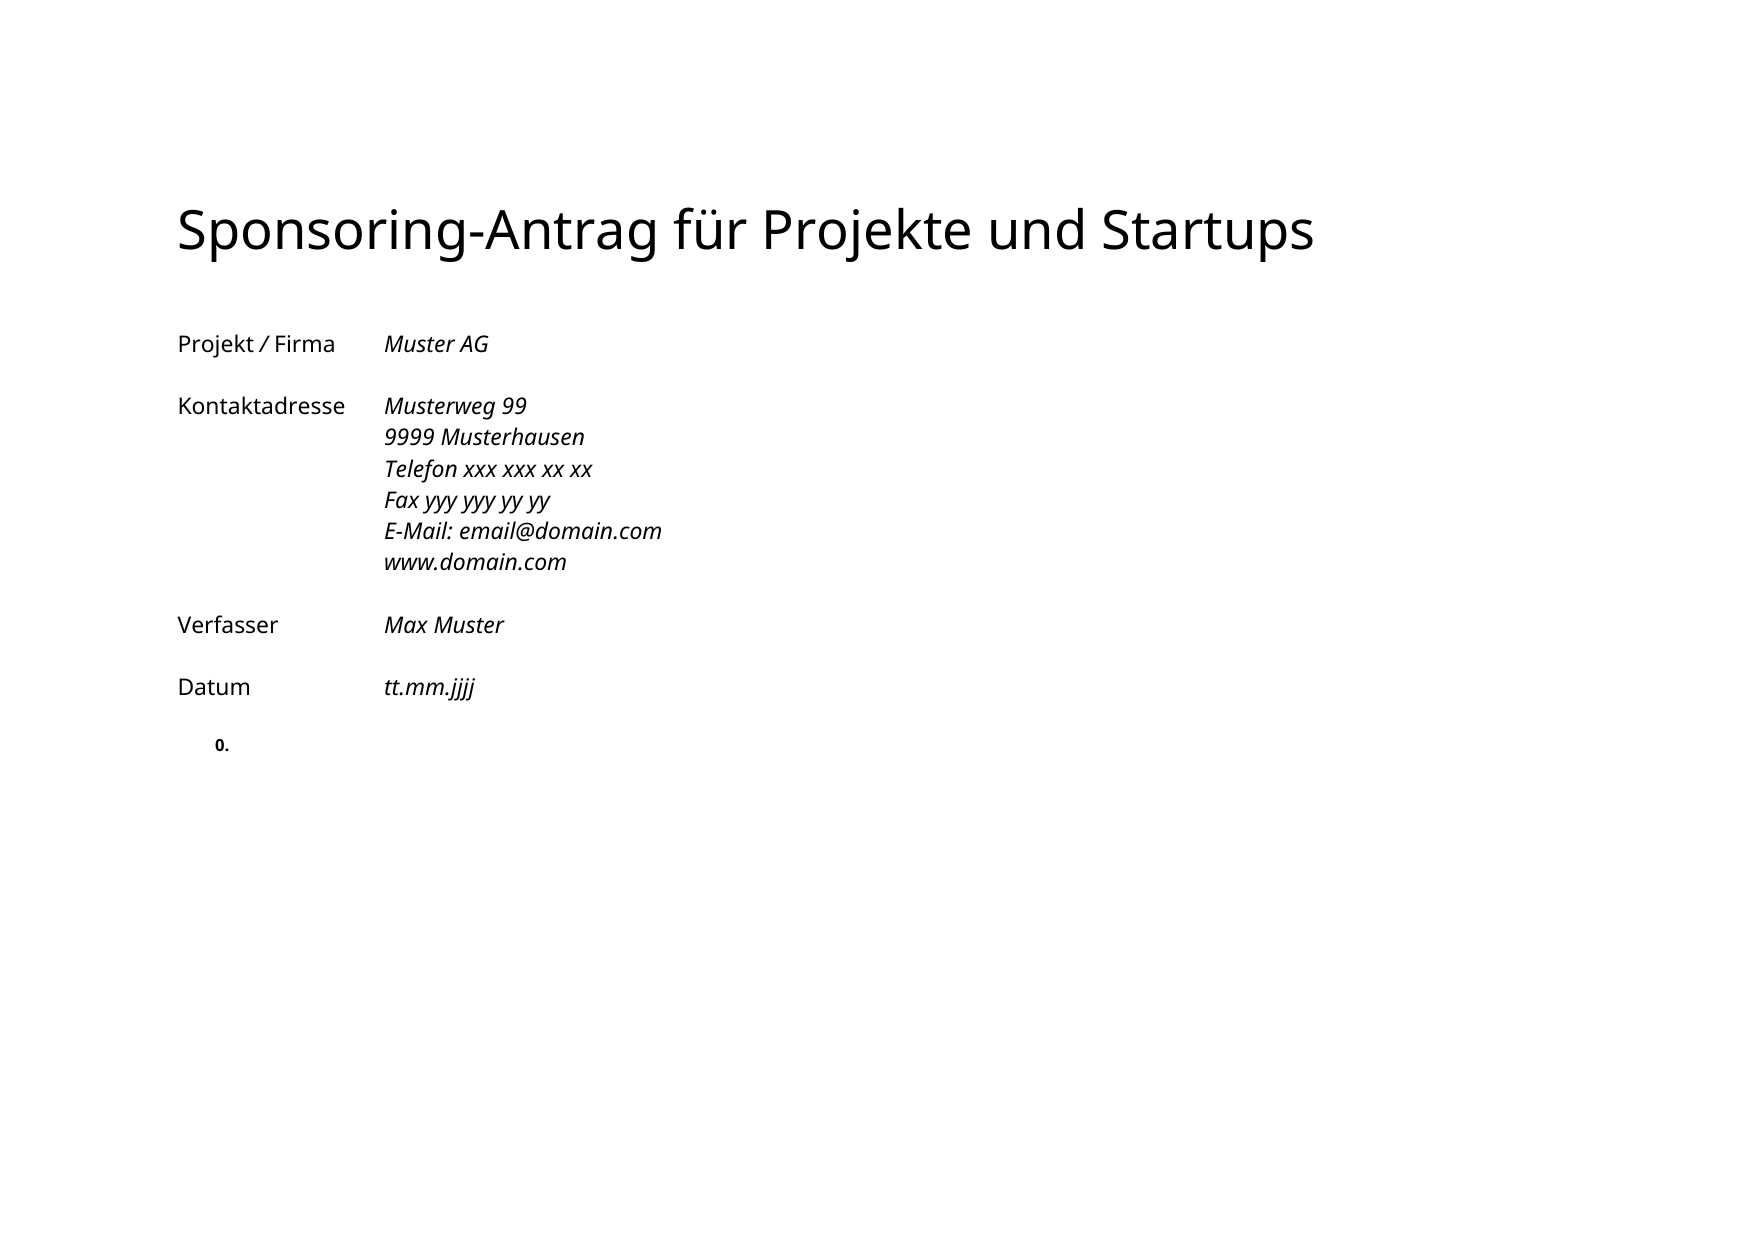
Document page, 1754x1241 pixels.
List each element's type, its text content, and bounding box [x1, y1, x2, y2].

text Datum tt.mm.jjjj [177, 671, 1653, 702]
text Projekt / Firma Muster AG [177, 327, 1653, 359]
text E-Mail: email@domain.com [177, 515, 1653, 546]
subtitle 9999 Musterhausen [177, 421, 1653, 452]
text www.domain.com [177, 546, 1653, 577]
text Sponsoring-Antrag für Projekte und Startups [177, 191, 1653, 265]
text Telefon xxx xxx xx xx [177, 452, 1653, 484]
subtitle Fax yyy yyy yy yy [177, 484, 1653, 515]
text Kontaktadresse Musterweg 99 [177, 390, 1653, 421]
text Verfasser Max Muster [177, 609, 1653, 640]
